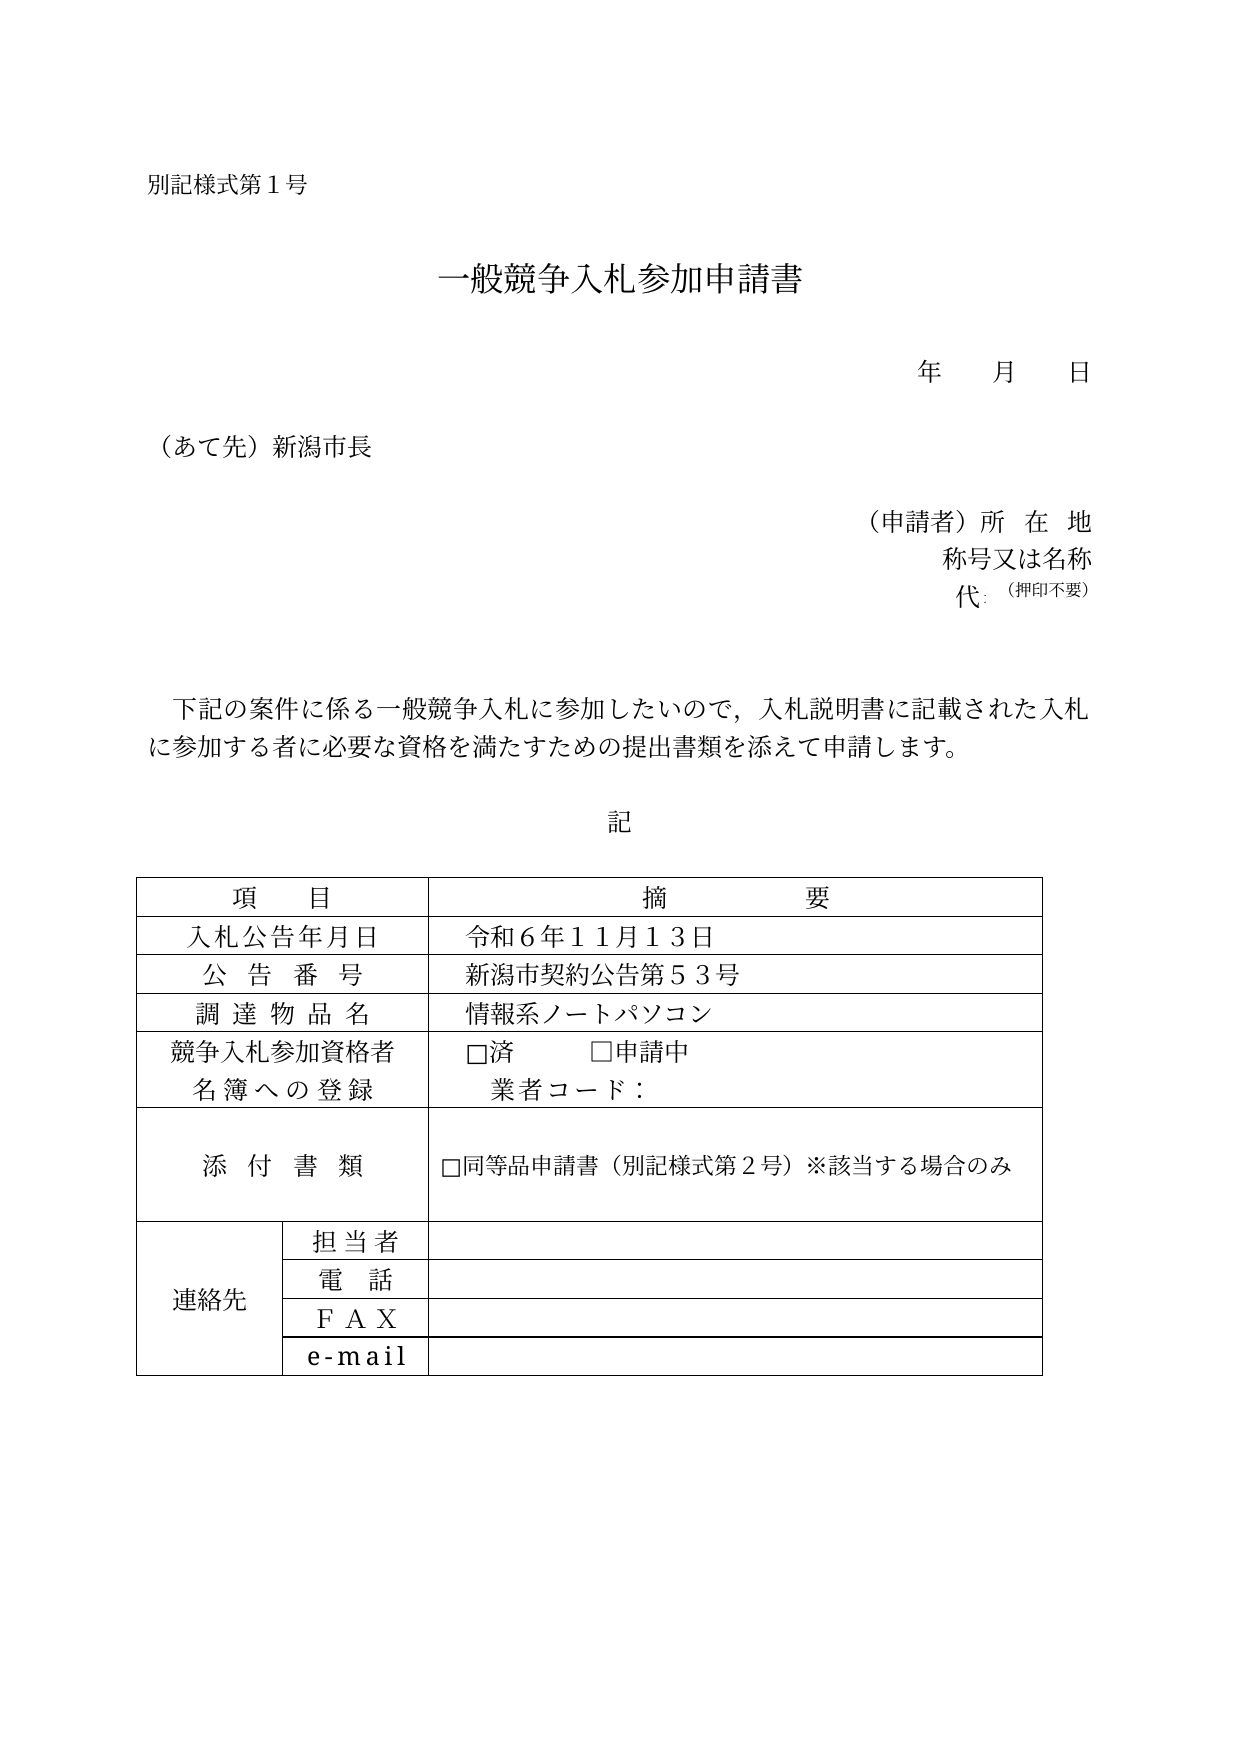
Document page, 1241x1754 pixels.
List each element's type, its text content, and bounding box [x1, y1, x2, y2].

table_cell □同等品申請書（別記様式第２号）※該当する場合のみ [429, 1108, 1042, 1221]
text 年 月 日 [148, 352, 1092, 389]
table_cell 新潟市契約公告第５３号 [429, 955, 1042, 993]
text 下記の案件に係る一般競争入札に参加したいので，入札説明書に記載された入札に参加する者に必要な資格を満たすための提出書類を添えて申請します。 [148, 689, 1092, 764]
table_cell 連絡先 [137, 1222, 282, 1375]
table_cell □済 □申請中 業者コード： [429, 1032, 1042, 1107]
text 別記様式第１号 [148, 164, 1092, 202]
table_cell [429, 1299, 1042, 1336]
table_cell e-mail [283, 1338, 428, 1375]
table_cell 添付書類 [137, 1108, 428, 1221]
text 一般競争入札参加申請書 [148, 239, 1092, 314]
table_cell 入札公告年月日 [137, 917, 428, 954]
text 称号又は名称 [148, 539, 1092, 577]
table_cell 令和６年１１月１３日 [429, 917, 1042, 954]
table_cell 情報系ノートパソコン [429, 994, 1042, 1031]
table_cell 調達物品名 [137, 994, 428, 1031]
text 記 [148, 802, 1092, 839]
table_cell ＦＡＸ [283, 1299, 428, 1336]
table_cell [429, 1222, 1042, 1259]
table_cell 電話 [283, 1260, 428, 1298]
table_cell [429, 1338, 1042, 1375]
text 代表者氏名 [148, 577, 986, 614]
text （申請者）所在地 [148, 502, 1092, 539]
table_header 摘要 [429, 878, 1042, 916]
table_cell 公告番号 [137, 955, 428, 993]
table_header 項目 [137, 878, 428, 916]
table_cell [429, 1260, 1042, 1298]
table_cell 担当者 [283, 1222, 428, 1259]
text （あて先）新潟市長 [148, 427, 1092, 464]
table_cell 競争入札参加資格者 名簿への登録 [137, 1032, 428, 1107]
